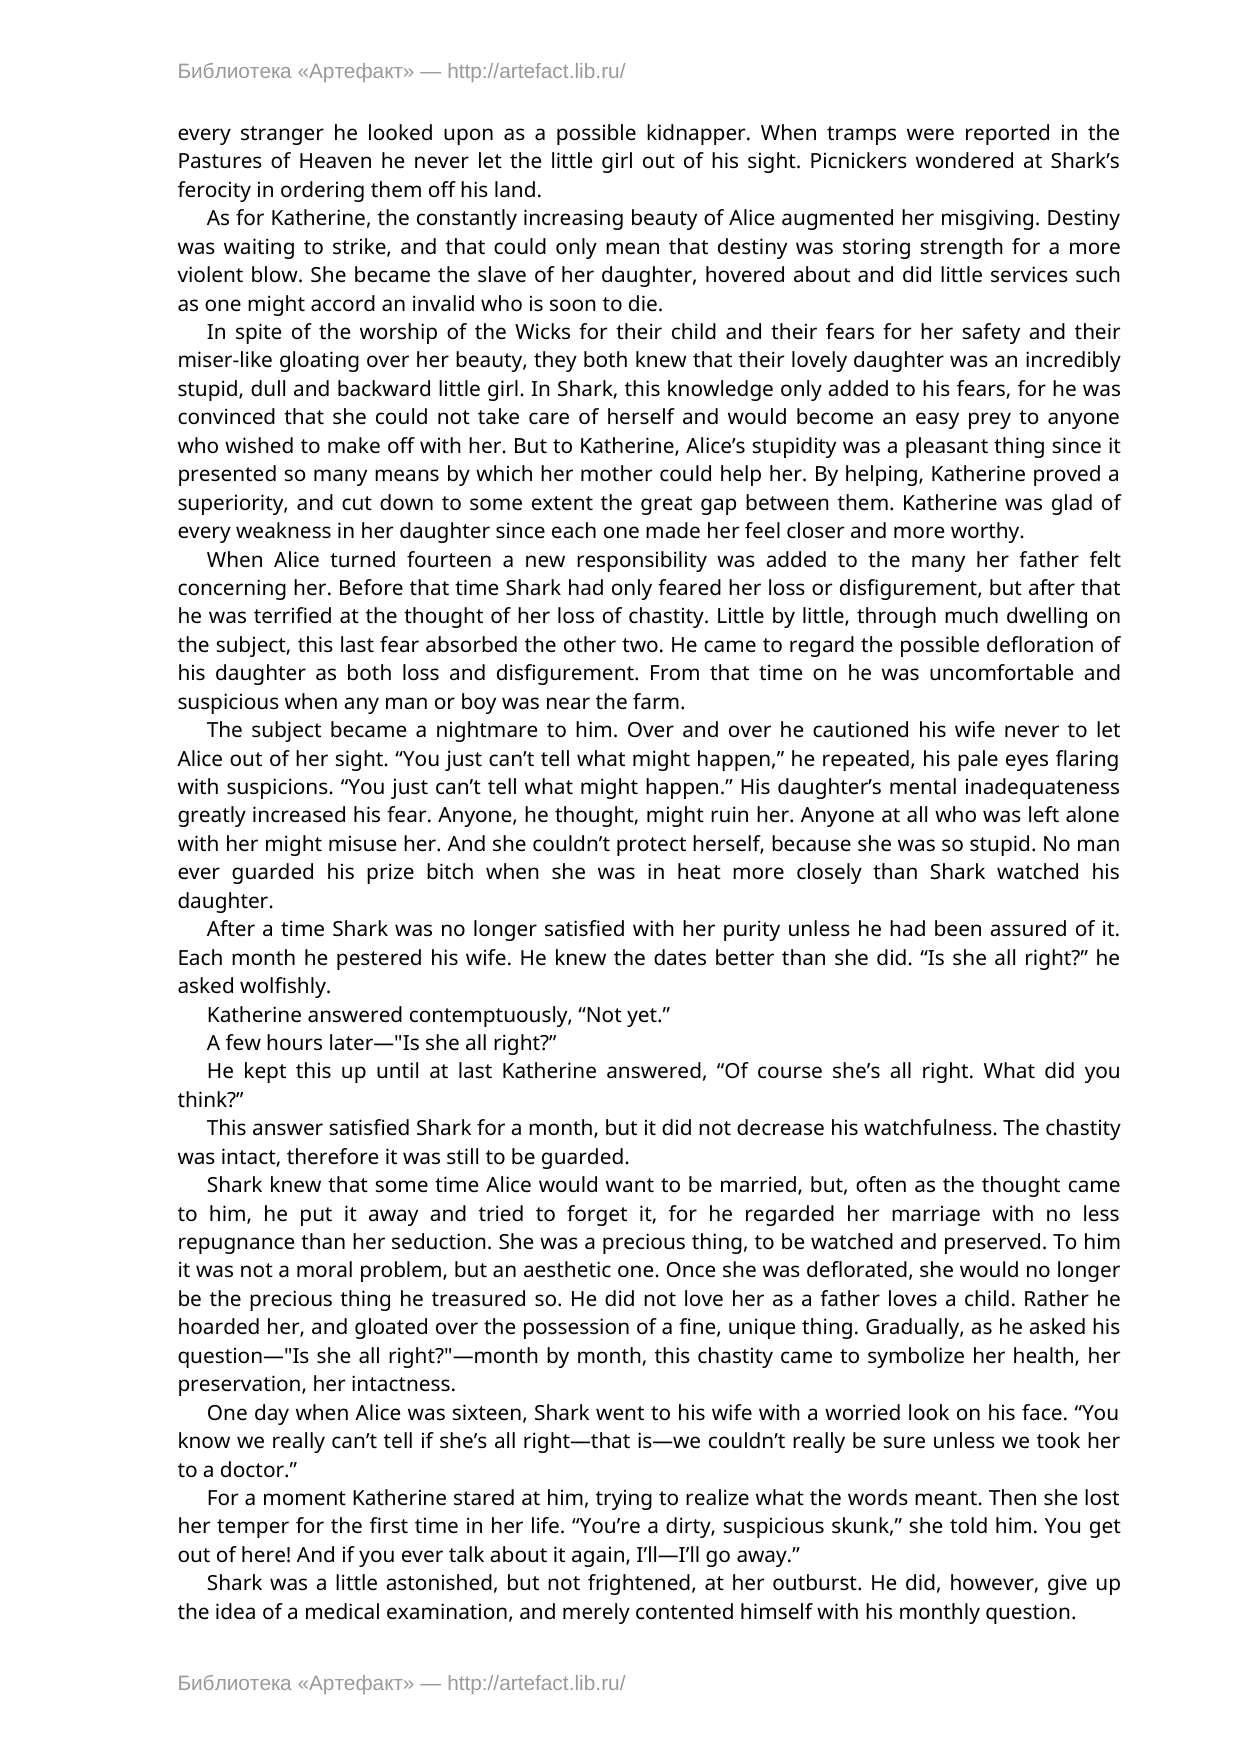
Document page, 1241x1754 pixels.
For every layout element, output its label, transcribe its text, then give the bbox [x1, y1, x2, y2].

text As for Katherine, the constantly increasing beauty of Alice augmented her misgiving. Destiny was waiting to strike, and that could only mean that destiny was storing strength for a more violent blow. She became the slave of her daughter, hovered about and did little services such as one might accord an invalid who is soon to die. [177, 203, 1122, 317]
text Shark knew that some time Alice would want to be married, but, often as the thought came to him, he put it away and tried to forget it, for he regarded her marriage with no less repugnance than her seduction. She was a precious thing, to be watched and preserved. To him it was not a moral problem, but an aesthetic one. Once she was deflorated, she would no longer be the precious thing he treasured so. He did not love her as a father loves a child. Rather he hoarded her, and gloated over the possession of a fine, unique thing. Gradually, as he asked his question—"Is she all right?"—month by month, this chastity came to symbolize her health, her preservation, her intactness. [177, 1170, 1122, 1398]
text This answer satisfied Shark for a month, but it did not decrease his watchfulness. The chastity was intact, therefore it was still to be guarded. [177, 1113, 1122, 1170]
text Shark was a little astonished, but not frightened, at her outburst. He did, however, give up the idea of a medical examination, and merely contented himself with his monthly question. [177, 1568, 1122, 1625]
text Katherine answered contemptuously, “Not yet.” [177, 1000, 1122, 1028]
text He kept this up until at last Katherine answered, “Of course she’s all right. What did you think?” [177, 1057, 1122, 1113]
text A few hours later—"Is she all right?” [177, 1028, 1122, 1057]
text In spite of the worship of the Wicks for their child and their fears for her safety and their miser-like gloating over her beauty, they both knew that their lovely daughter was an incredibly stupid, dull and backward little girl. In Shark, this knowledge only added to his fears, for he was convinced that she could not take care of herself and would become an easy prey to anyone who wished to make off with her. But to Katherine, Alice’s stupidity was a pleasant thing since it presented so many means by which her mother could help her. By helping, Katherine proved a superiority, and cut down to some extent the great gap between them. Katherine was glad of every weakness in her daughter since each one made her feel closer and more worthy. [177, 317, 1122, 545]
text One day when Alice was sixteen, Shark went to his wife with a worried look on his face. “You know we really can’t tell if she’s all right—that is—we couldn’t really be sure unless we took her to a doctor.” [177, 1398, 1122, 1483]
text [177, 118, 1122, 203]
text After a time Shark was no longer satisfied with her purity unless he had been assured of it. Each month he pestered his wife. He knew the dates better than she did. “Is she all right?” he asked wolfishly. [177, 914, 1122, 1000]
text The subject became a nightmare to him. Over and over he cautioned his wife never to let Alice out of her sight. “You just can’t tell what might happen,” he repeated, his pale eyes flaring with suspicions. “You just can’t tell what might happen.” His daughter’s mental inadequateness greatly increased his fear. Anyone, he thought, might ruin her. Anyone at all who was left alone with her might misuse her. And she couldn’t protect herself, because she was so stupid. No man ever guarded his prize bitch when she was in heat more closely than Shark watched his daughter. [177, 715, 1122, 914]
text For a moment Katherine stared at him, trying to realize what the words meant. Then she lost her temper for the first time in her life. “You’re a dirty, suspicious skunk,” she told him. You get out of here! And if you ever talk about it again, I’ll—I’ll go away.” [177, 1483, 1122, 1568]
text When Alice turned fourteen a new responsibility was added to the many her father felt concerning her. Before that time Shark had only feared her loss or disfigurement, but after that he was terrified at the thought of her loss of chastity. Little by little, through much dwelling on the subject, this last fear absorbed the other two. He came to regard the possible defloration of his daughter as both loss and disfigurement. From that time on he was uncomfortable and suspicious when any man or boy was near the farm. [177, 545, 1122, 715]
